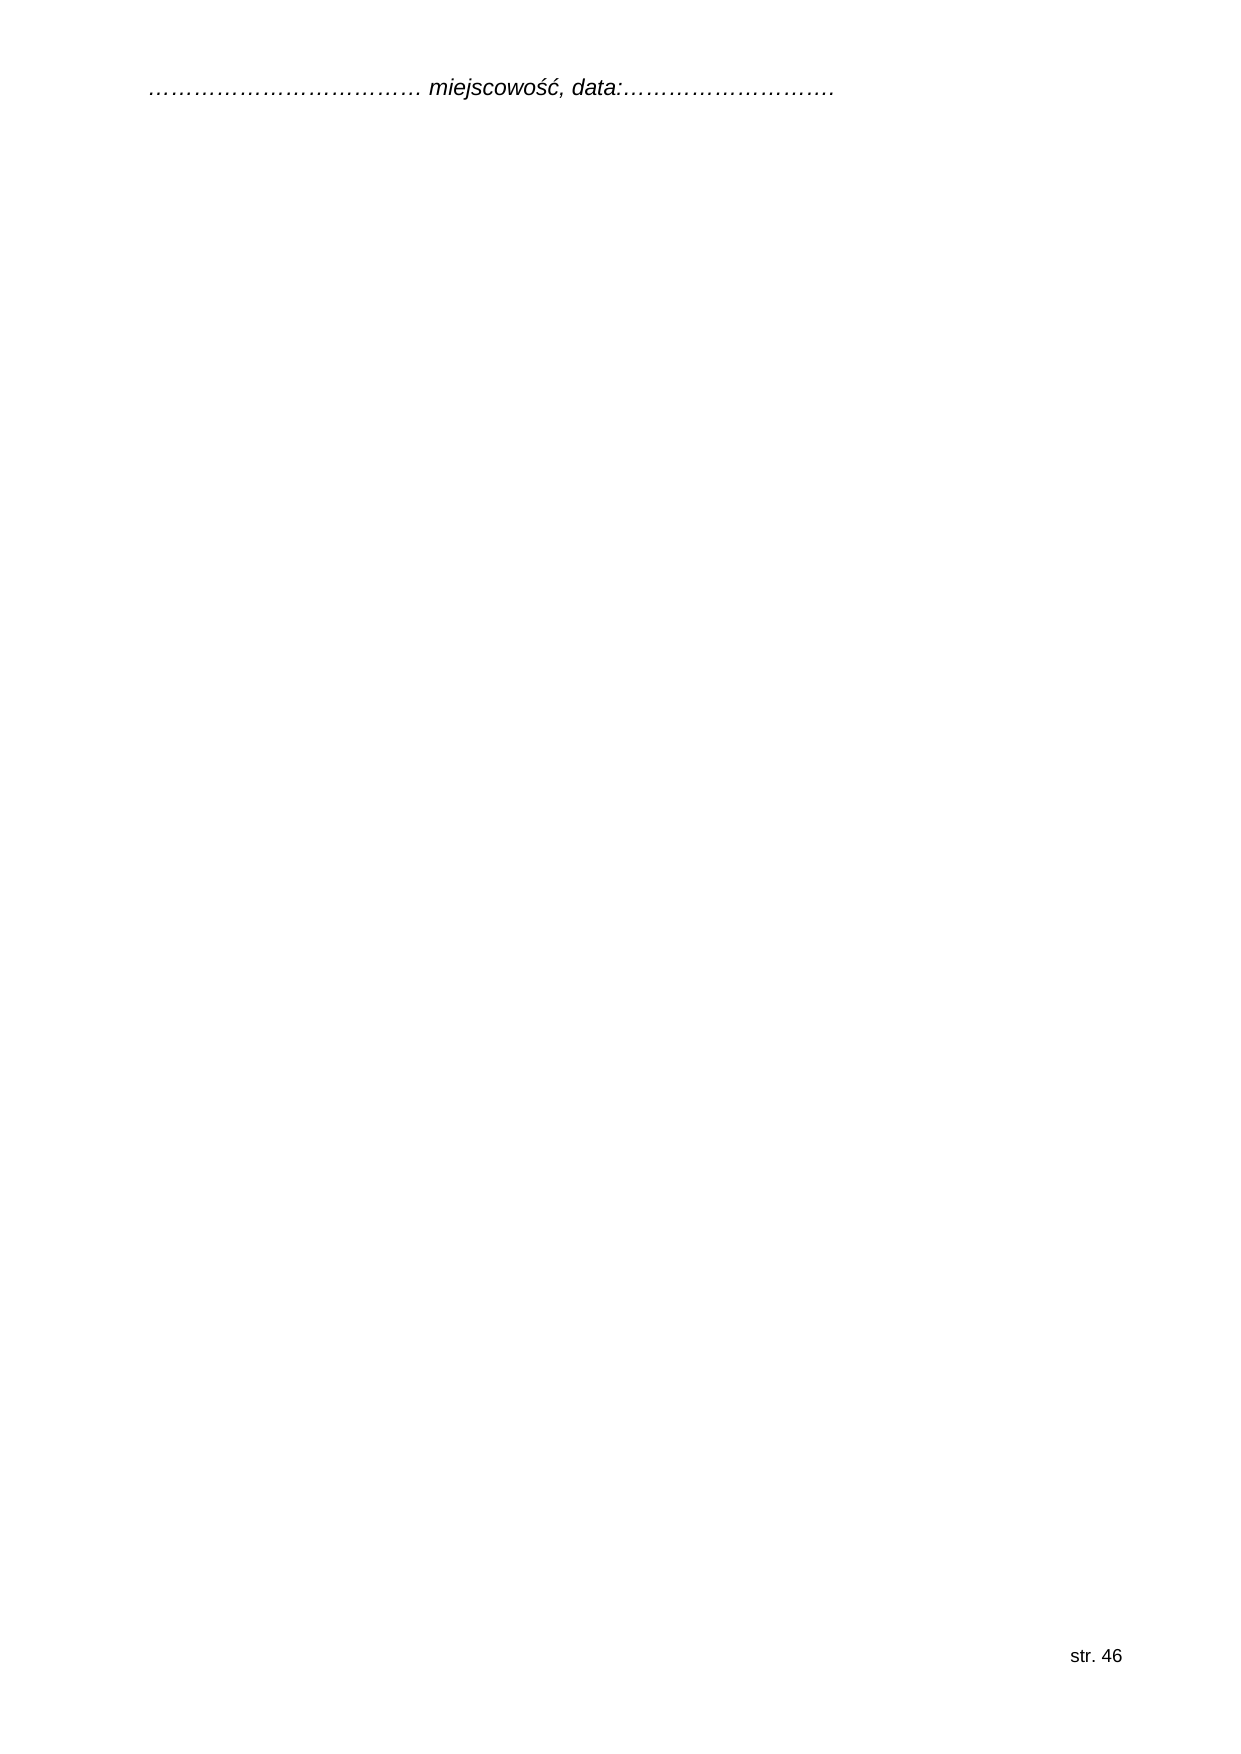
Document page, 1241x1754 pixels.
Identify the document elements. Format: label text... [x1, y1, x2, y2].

text ……………………………… miejscowość, data:………………………. [148, 74, 1122, 100]
